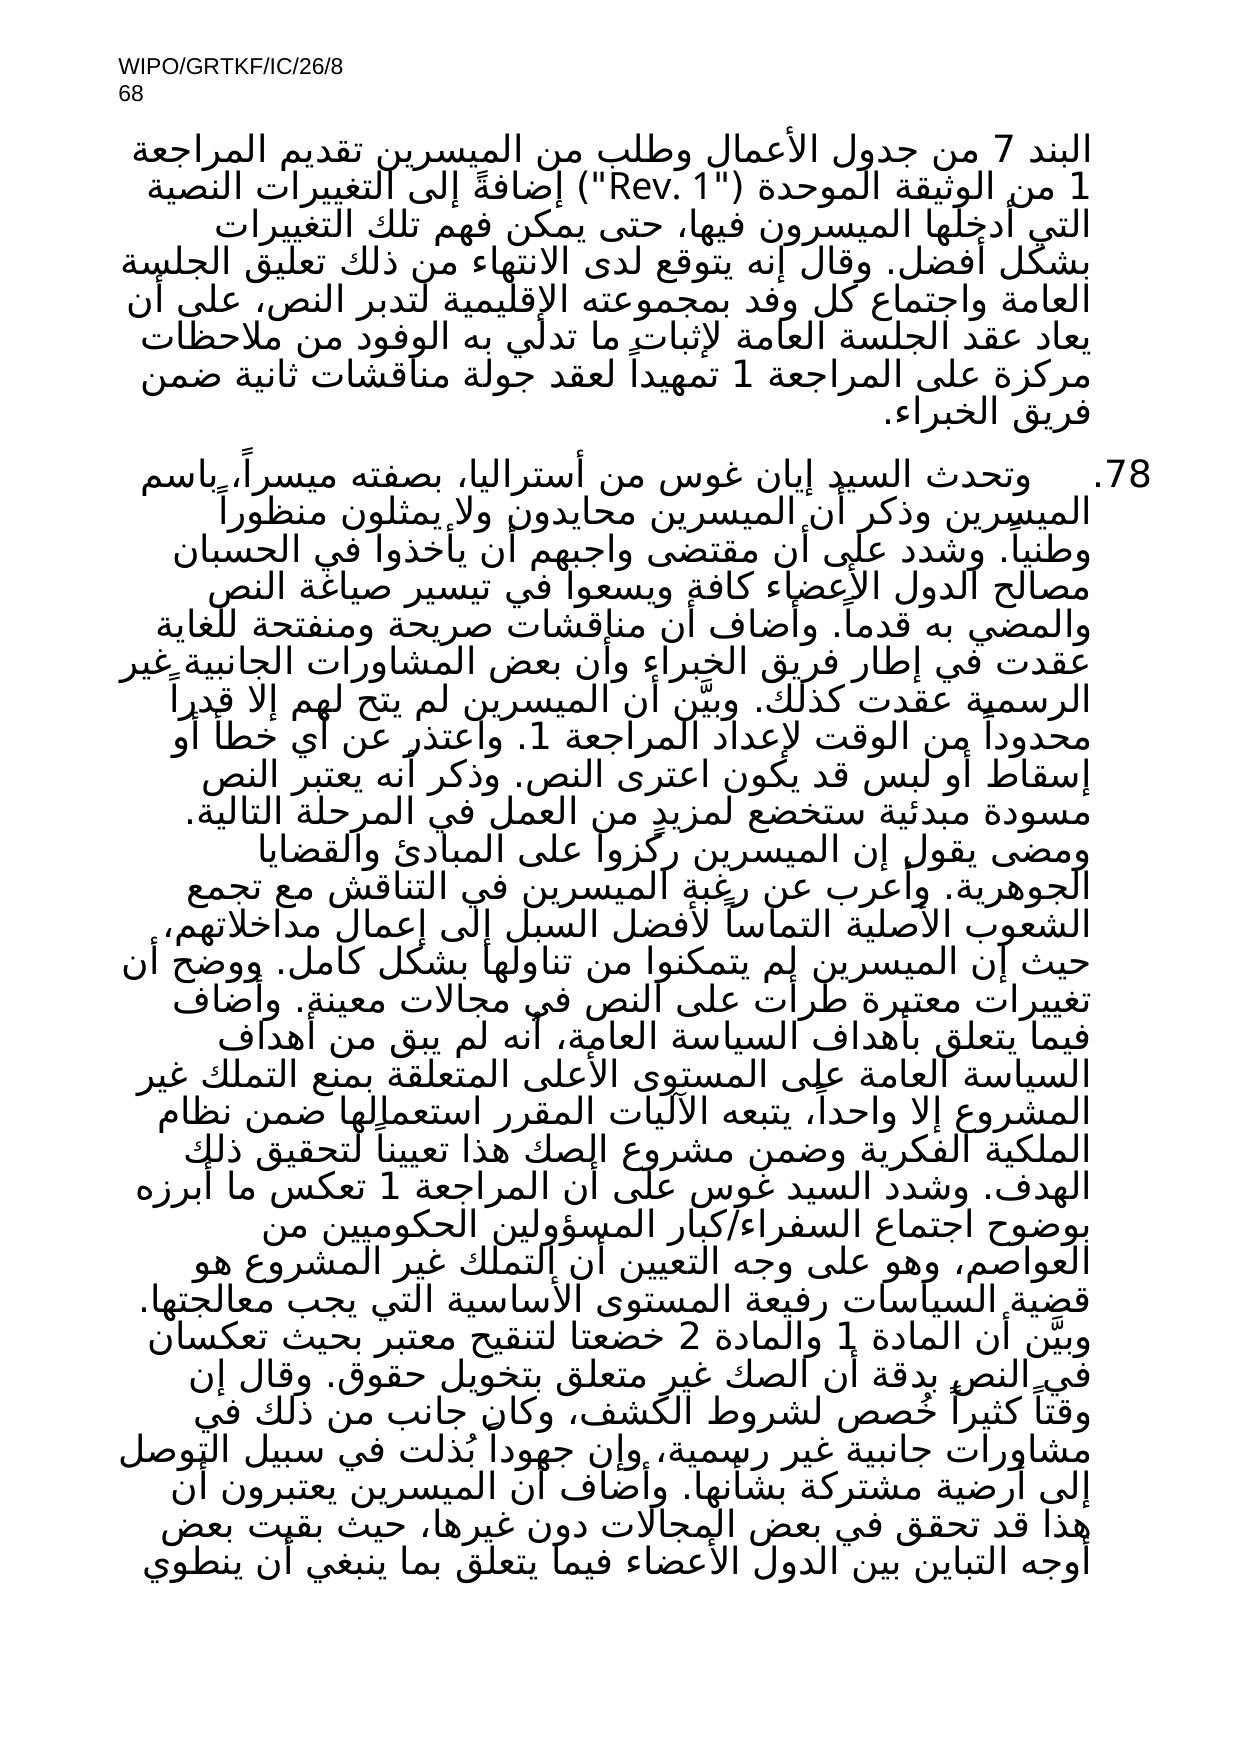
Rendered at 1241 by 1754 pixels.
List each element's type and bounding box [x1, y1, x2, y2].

text [118, 132, 1092, 432]
text [118, 457, 1092, 1582]
